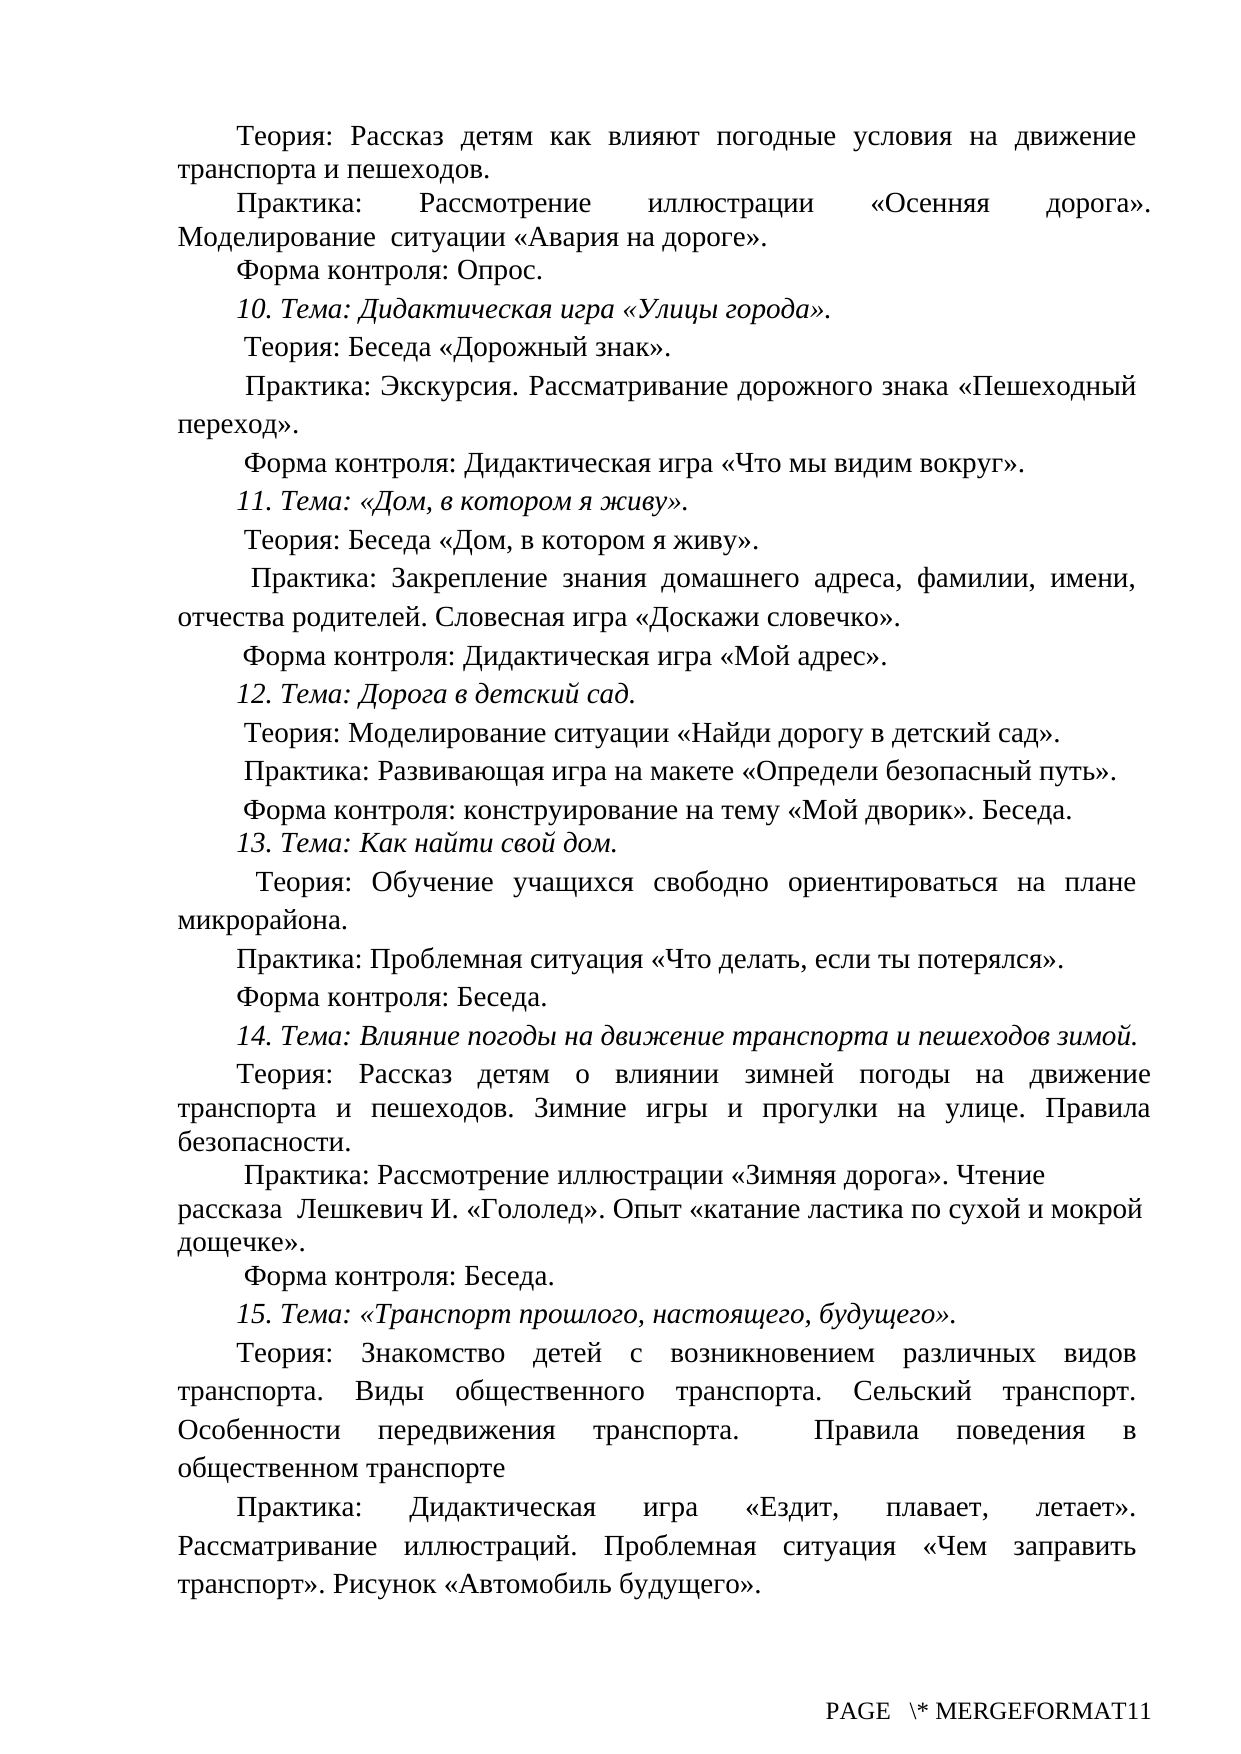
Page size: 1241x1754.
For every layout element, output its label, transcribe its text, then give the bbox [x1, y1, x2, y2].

text Практика: Развивающая игра на макете «Определи безопасный путь». [177, 753, 1152, 787]
text Теория: Рассказ детям как влияют погодные условия на движение транспорта и пешеходов. [177, 118, 1137, 185]
text Теория: Моделирование ситуации «Найди дорогу в детский сад». [177, 715, 1152, 748]
text Практика: Закрепление знания домашнего адреса, фамилии, имени, отчества родителей. Словесная игра «Доскажи словечко». [177, 561, 1137, 633]
text Практика: Рассмотрение иллюстрации «Зимняя дорога». Чтение рассказа Лешкевич И. «Гололед». Опыт «катание ластика по сухой и мокрой дощечке». [177, 1157, 1152, 1258]
text 14. Тема: Влияние погоды на движение транспорта и пешеходов зимой. [177, 1018, 1152, 1052]
text Практика: Проблемная ситуация «Что делать, если ты потерялся». [177, 941, 1152, 974]
text Форма контроля: Дидактическая игра «Что мы видим вокруг». [177, 445, 1137, 478]
text Форма контроля: Опрос. [177, 252, 1137, 286]
text Форма контроля: Беседа. [177, 979, 1152, 1013]
text 15. Тема: «Транспорт прошлого, настоящего, будущего». [177, 1296, 1137, 1330]
text 11. Тема: «Дом, в котором я живу». [177, 483, 1137, 517]
text Форма контроля: Дидактическая игра «Мой адрес». [177, 638, 1152, 671]
text Практика: Рассмотрение иллюстрации «Осенняя дорога». Моделирование ситуации «Авария на дороге». [177, 185, 1152, 252]
text Форма контроля: Беседа. [177, 1258, 1137, 1291]
text 10. Тема: Дидактическая игра «Улицы города». [177, 291, 1137, 324]
text 12. Тема: Дорога в детский сад. [177, 676, 1152, 710]
text Теория: Рассказ детям о влиянии зимней погоды на движение транспорта и пешеходов. Зимние игры и прогулки на улице. Правила безопасности. [177, 1057, 1152, 1157]
text Практика: Экскурсия. Рассматривание дорожного знака «Пешеходный переход». [177, 368, 1137, 440]
text Теория: Беседа «Дом, в котором я живу». [177, 522, 1137, 556]
text 13. Тема: Как найти свой дом. [177, 825, 1137, 859]
text Теория: Обучение учащихся свободно ориентироваться на плане микрорайона. [177, 864, 1137, 936]
text Практика: Дидактическая игра «Ездит, плавает, летает». Рассматривание иллюстраций. Проблемная ситуация «Чем заправить транспорт». Рисунок «Автомобиль будущего». [177, 1489, 1137, 1600]
text Теория: Знакомство детей с возникновением различных видов транспорта. Виды общественного транспорта. Сельский транспорт. Особенности передвижения транспорта. Правила поведения в общественном транспорте [177, 1335, 1137, 1484]
text Теория: Беседа «Дорожный знак». [177, 329, 1137, 363]
text Форма контроля: конструирование на тему «Мой дворик». Беседа. [177, 792, 1152, 825]
